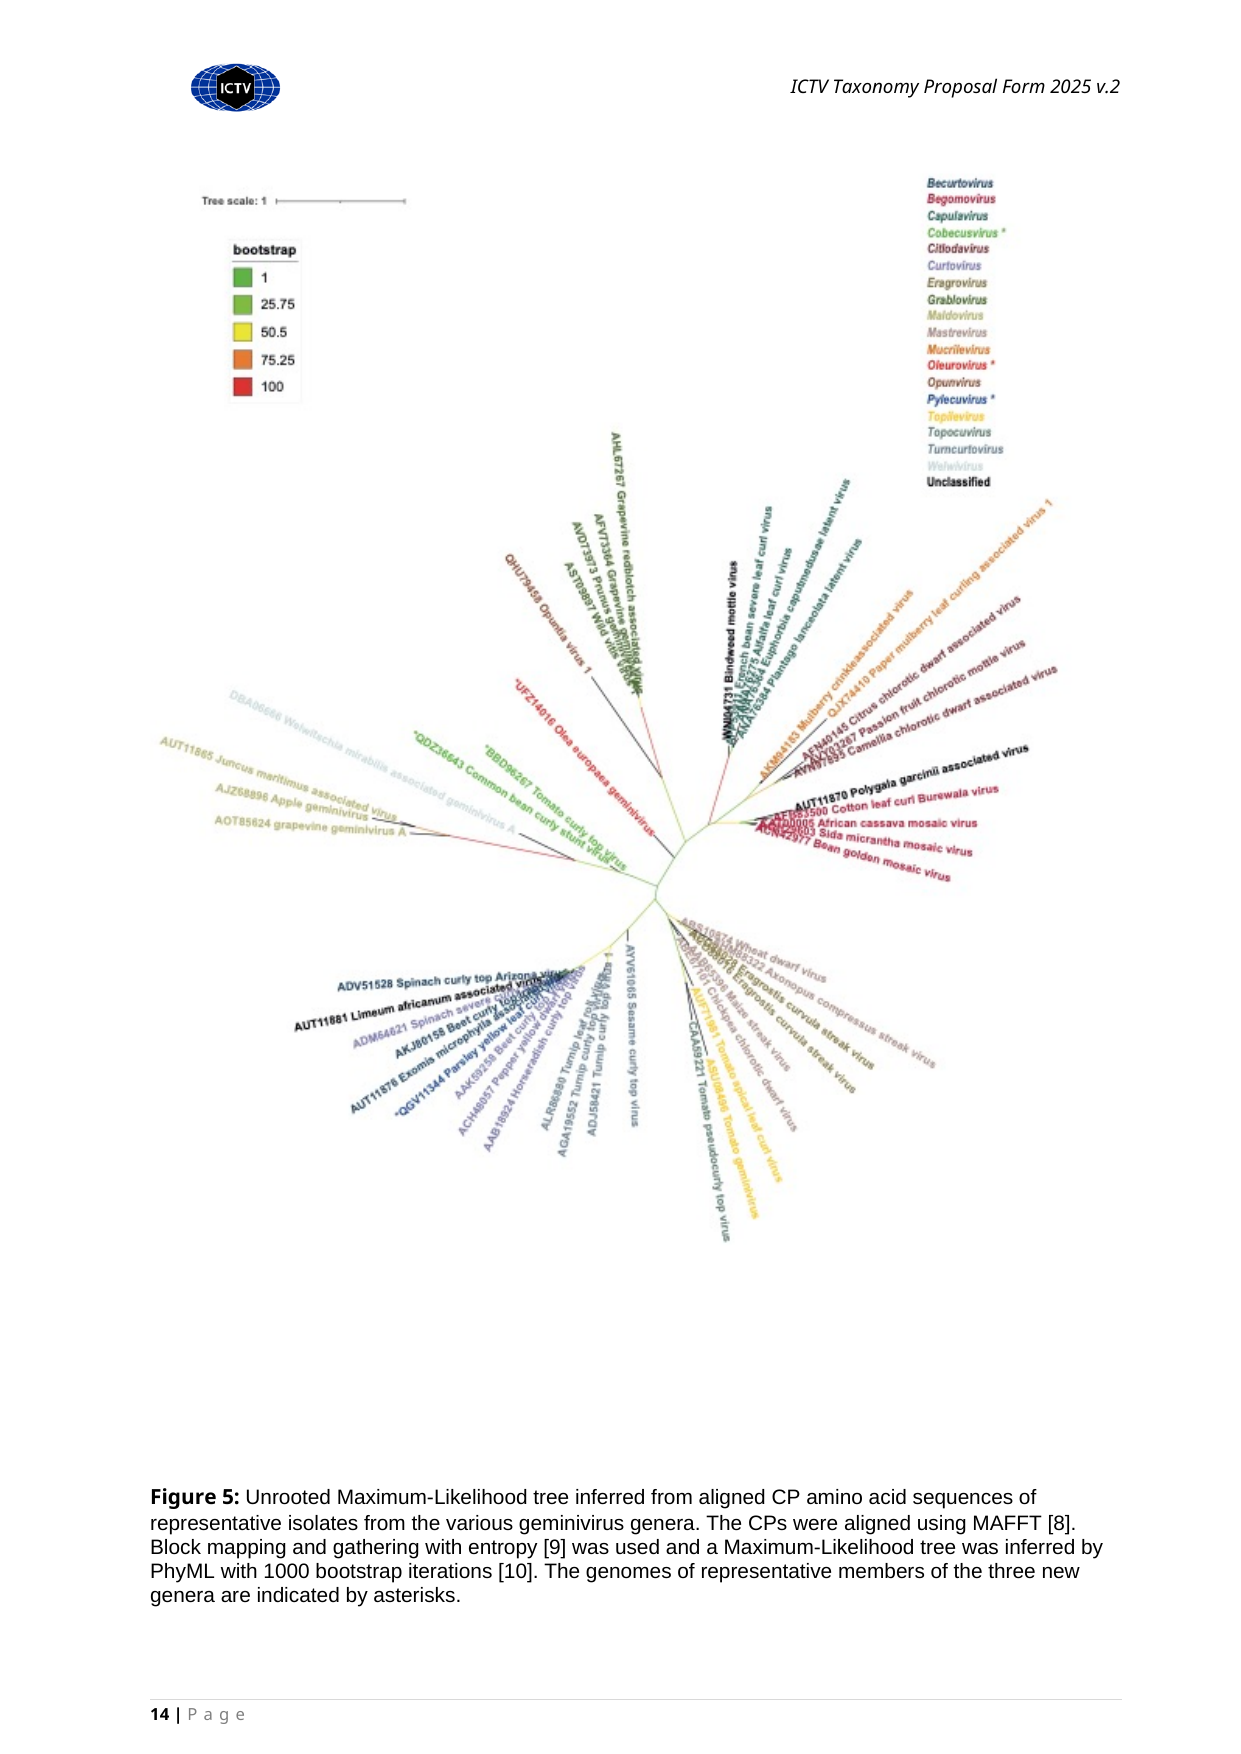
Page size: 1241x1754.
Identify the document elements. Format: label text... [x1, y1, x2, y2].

picture [190, 56, 282, 113]
text Figure 5: Unrooted Maximum-Likelihood tree inferred from aligned CP amino acid sequences of representative isolates from the various geminivirus genera. The CPs were aligned using MAFFT [8]. Block mapping and gathering with entropy [9] was used and a Maximum-Likelihood tree was inferred by PhyML with 1000 bootstrap iterations [10]. The genomes of representative members of the three new genera are indicated by asterisks. [150, 1482, 1122, 1607]
picture [150, 150, 1075, 1459]
